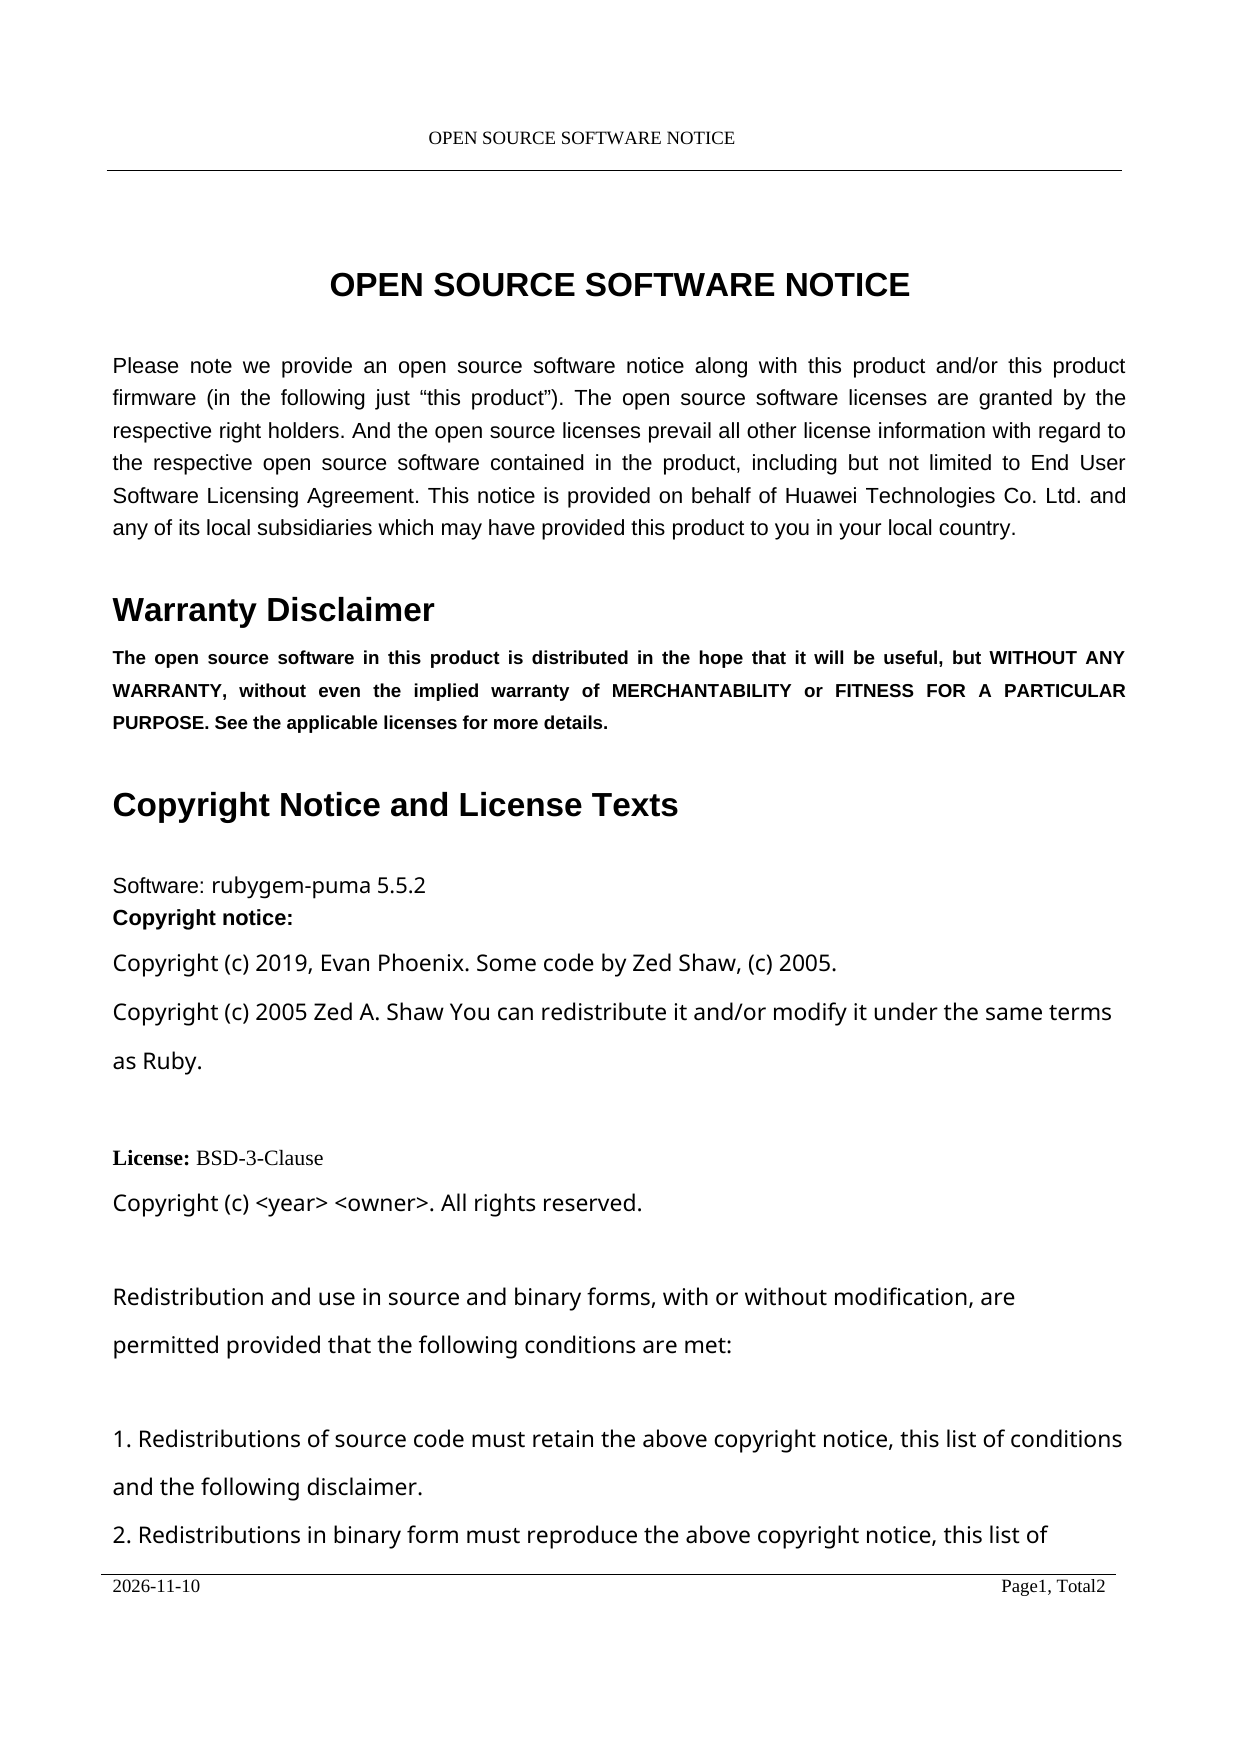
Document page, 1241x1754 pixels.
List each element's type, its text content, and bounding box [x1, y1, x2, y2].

text License: BSD-3-Clause [112, 1142, 1128, 1174]
text OPEN SOURCE SOFTWARE NOTICE [112, 251, 1128, 316]
text Copyright (c) 2019, Evan Phoenix. Some code by Zed Shaw, (c) 2005. Copyright (c) 2005 Zed A. Shaw You can redistribute it and/or modify it under the same terms as Ruby. [112, 947, 1128, 1125]
text Software: rubygem-puma 5.5.2 [112, 869, 1128, 901]
text Warranty Disclaimer [112, 576, 1128, 641]
text 1. Redistributions of source code must retain the above copyright notice, this list of conditions and the following disclaimer. [112, 1422, 1128, 1503]
text Copyright notice: [112, 901, 1128, 934]
text Copyright Notice and License Texts [112, 771, 1128, 836]
text Copyright (c) <year> <owner>. All rights reserved. [112, 1187, 1128, 1219]
text Please note we provide an open source software notice along with this product and/or this product firmware (in the following just “this product”). The open source software licenses are granted by the respective right holders. And the open source licenses prevail all other license information with regard to the respective open source software contained in the product, including but not limited to End User Software Licensing Agreement. This notice is provided on behalf of Huawei Technologies Co. Ltd. and any of its local subsidiaries which may have provided this product to you in your local country. [112, 349, 1128, 544]
text The open source software in this product is distributed in the hope that it will be useful, but WITHOUT ANY WARRANTY, without even the implied warranty of MERCHANTABILITY or FITNESS FOR A PARTICULAR PURPOSE. See the applicable licenses for more details. [112, 641, 1128, 739]
text Redistribution and use in source and binary forms, with or without modification, are permitted provided that the following conditions are met: [112, 1280, 1128, 1361]
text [112, 1519, 1128, 1551]
